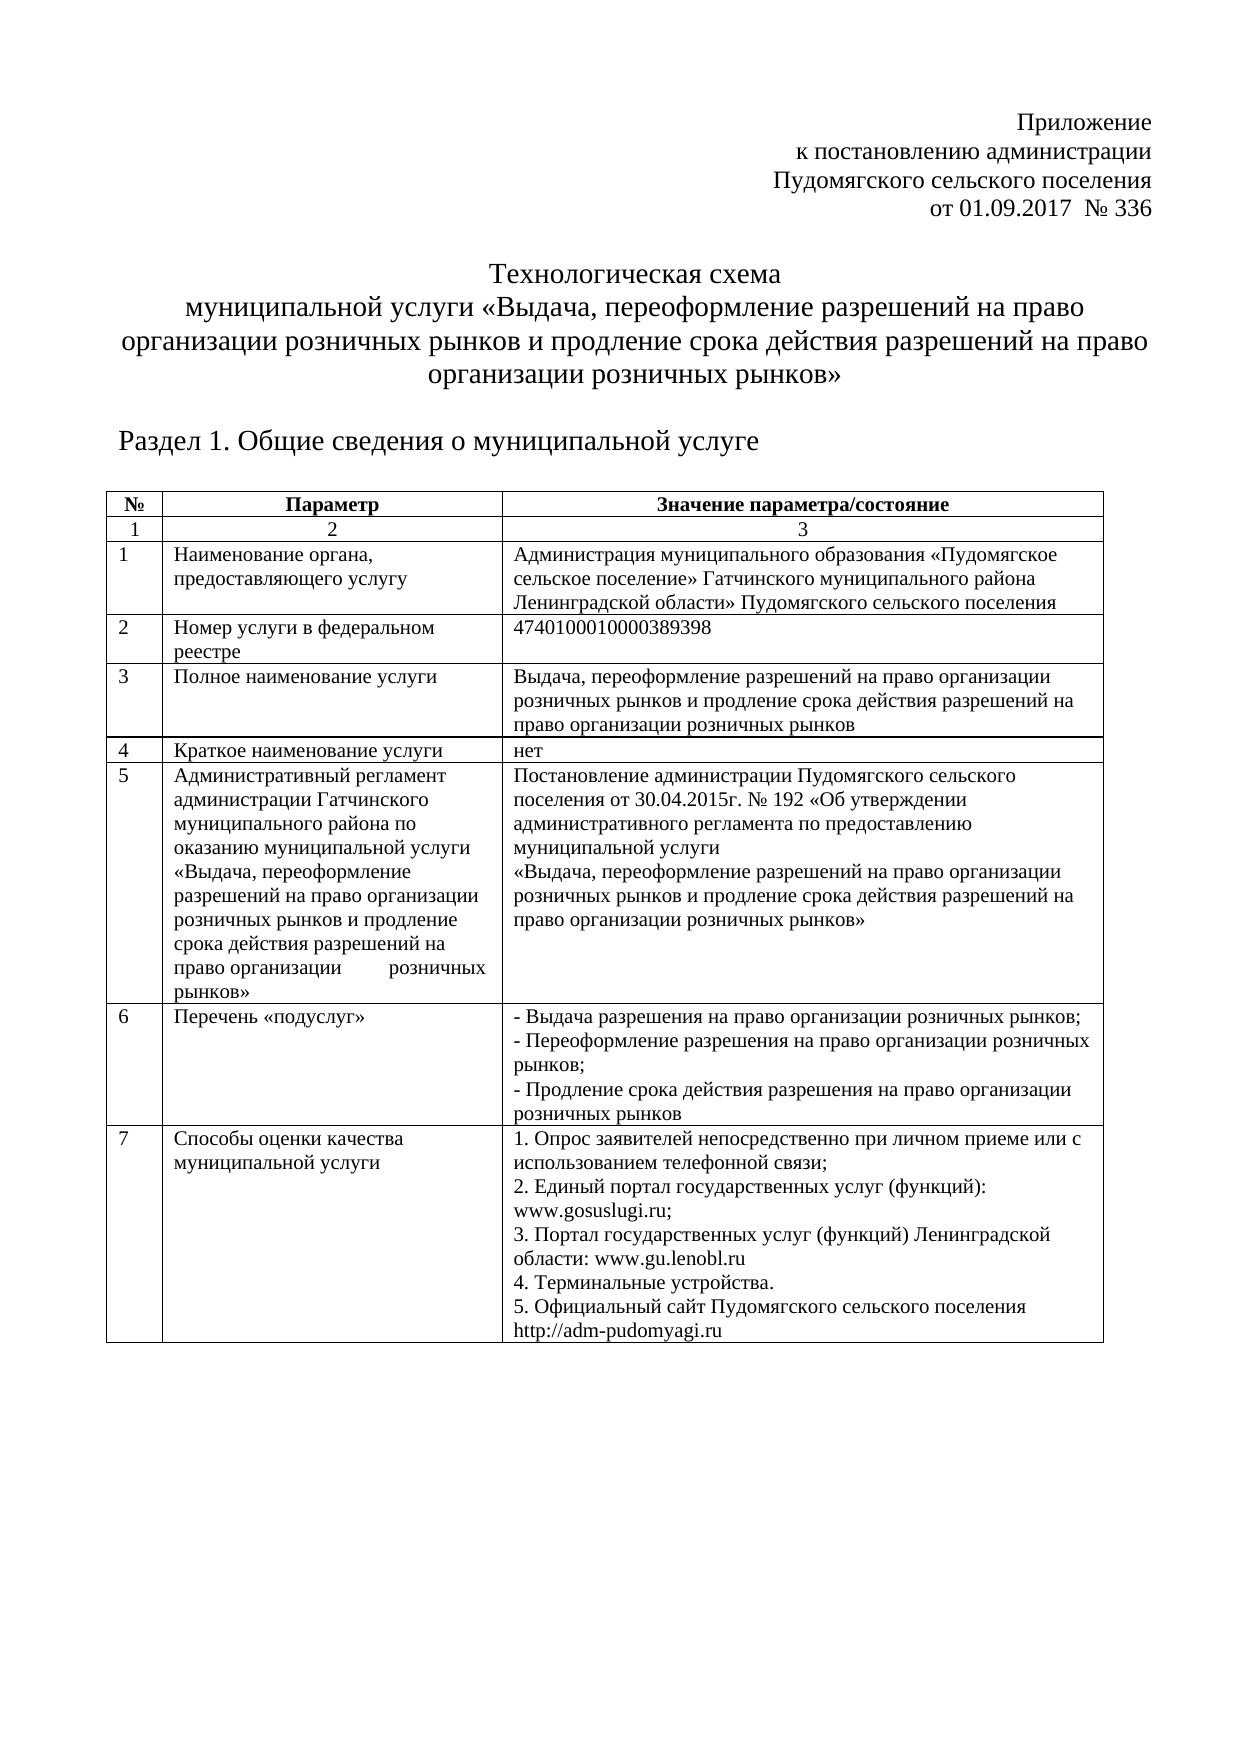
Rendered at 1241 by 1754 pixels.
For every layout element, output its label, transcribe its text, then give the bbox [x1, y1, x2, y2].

table_cell Номер услуги в федеральном реестре [163, 615, 502, 663]
table_cell - Выдача разрешения на право организации розничных рынков; - Переоформление разрешения на право организации розничных рынков; - Продление срока действия разрешения на право организации розничных рынков [503, 1004, 1103, 1124]
text муниципальной услуги «Выдача, переоформление разрешений на право организации розничных рынков и продление срока действия разрешений на право организации розничных рынков» [118, 289, 1152, 390]
table_header Параметр [163, 492, 502, 516]
text Раздел 1. Общие сведения о муниципальной услуге [118, 423, 1152, 457]
table_cell Администрация муниципального образования «Пудомягское сельское поселение» Гатчинского муниципального района Ленинградской области» Пудомягского сельского поселения [503, 542, 1103, 614]
text Технологическая схема [118, 256, 1152, 289]
table_cell 3 [503, 517, 1103, 541]
table_cell 3 [107, 664, 162, 736]
table_cell Наименование органа, предоставляющего услугу [163, 542, 502, 614]
table_cell Способы оценки качества муниципальной услуги [163, 1126, 502, 1342]
text к постановлению администрации [177, 136, 1152, 165]
table_cell Постановление администрации Пудомягского сельского поселения от 30.04.2015г. № 192 «Об утверждении административного регламента по предоставлению муниципальной услуги «Выдача, переоформление разрешений на право организации розничных рынков и продление срока действия разрешений на право организации розничных рынков» [503, 763, 1103, 1003]
table_header Значение параметра/состояние [503, 492, 1103, 516]
text Приложение [177, 107, 1152, 136]
table_cell 1 [107, 517, 162, 541]
table_cell 4 [107, 738, 162, 762]
table_cell 7 [107, 1126, 162, 1342]
table_cell нет [503, 738, 1103, 762]
table_cell Административный регламент администрации Гатчинского муниципального района по оказанию муниципальной услуги «Выдача, переоформление разрешений на право организации розничных рынков и продление срока действия разрешений на право организации розничных рынков» [163, 763, 502, 1003]
table_cell 2 [107, 615, 162, 663]
table_cell Перечень «подуслуг» [163, 1004, 502, 1124]
text от 01.09.2017 № 336 [177, 193, 1152, 222]
table_cell 1 [107, 542, 162, 614]
table_cell 4740100010000389398 [503, 615, 1103, 663]
table_cell 1. Опрос заявителей непосредственно при личном приеме или с использованием телефонной связи; 2. Единый портал государственных услуг (функций): www.gosuslugi.ru; 3. Портал государственных услуг (функций) Ленинградской области: www.gu.lenobl.ru 4. Терминальные устройства. 5. Официальный сайт Пудомягского сельского поселения http://adm-pudomyagi.ru [503, 1126, 1103, 1342]
table_cell Выдача, переоформление разрешений на право организации розничных рынков и продление срока действия разрешений на право организации розничных рынков [503, 664, 1103, 736]
table_header № [107, 492, 162, 516]
text Пудомягского сельского поселения [177, 165, 1152, 193]
table_cell Краткое наименование услуги [163, 738, 502, 762]
table_cell Полное наименование услуги [163, 664, 502, 736]
table_cell 6 [107, 1004, 162, 1124]
table_cell 2 [163, 517, 502, 541]
table_cell 5 [107, 763, 162, 1003]
